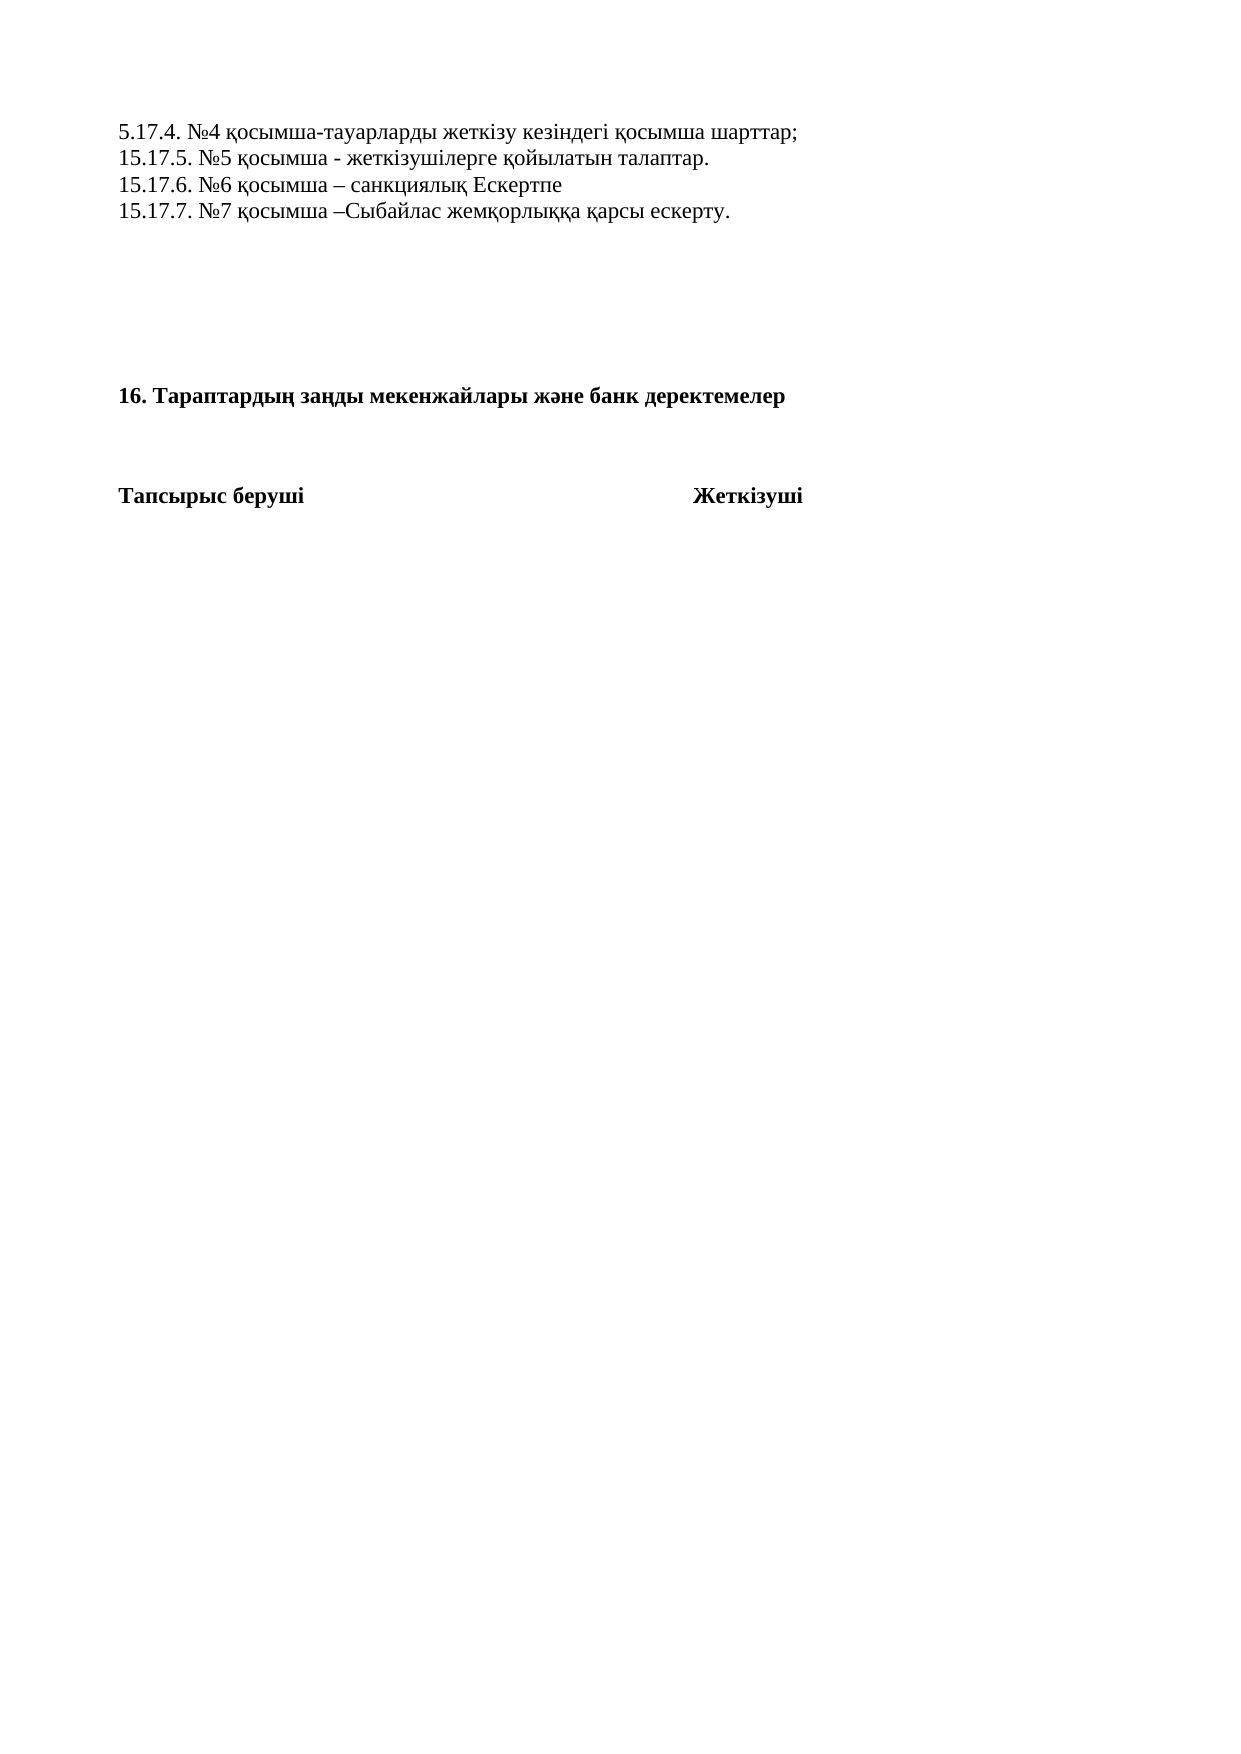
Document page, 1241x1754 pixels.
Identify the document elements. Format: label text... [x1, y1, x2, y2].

text 15.17.6. №6 қосымша – санкциялық Ескертпе [118, 171, 1152, 197]
text 15.17.7. №7 қосымша –Сыбайлас жемқорлыққа қарсы ескерту. [118, 197, 1152, 223]
text 16. Тараптардың заңды мекенжайлары және банк деректемелер [118, 382, 1152, 408]
text Тапсырыс беруші Жеткізуші [118, 482, 1152, 509]
text 5.17.4. №4 қосымша-тауарларды жеткізу кезіндегі қосымша шарттар; [118, 118, 1152, 144]
text 15.17.5. №5 қосымша - жеткізушілерге қойылатын талаптар. [118, 144, 1152, 171]
